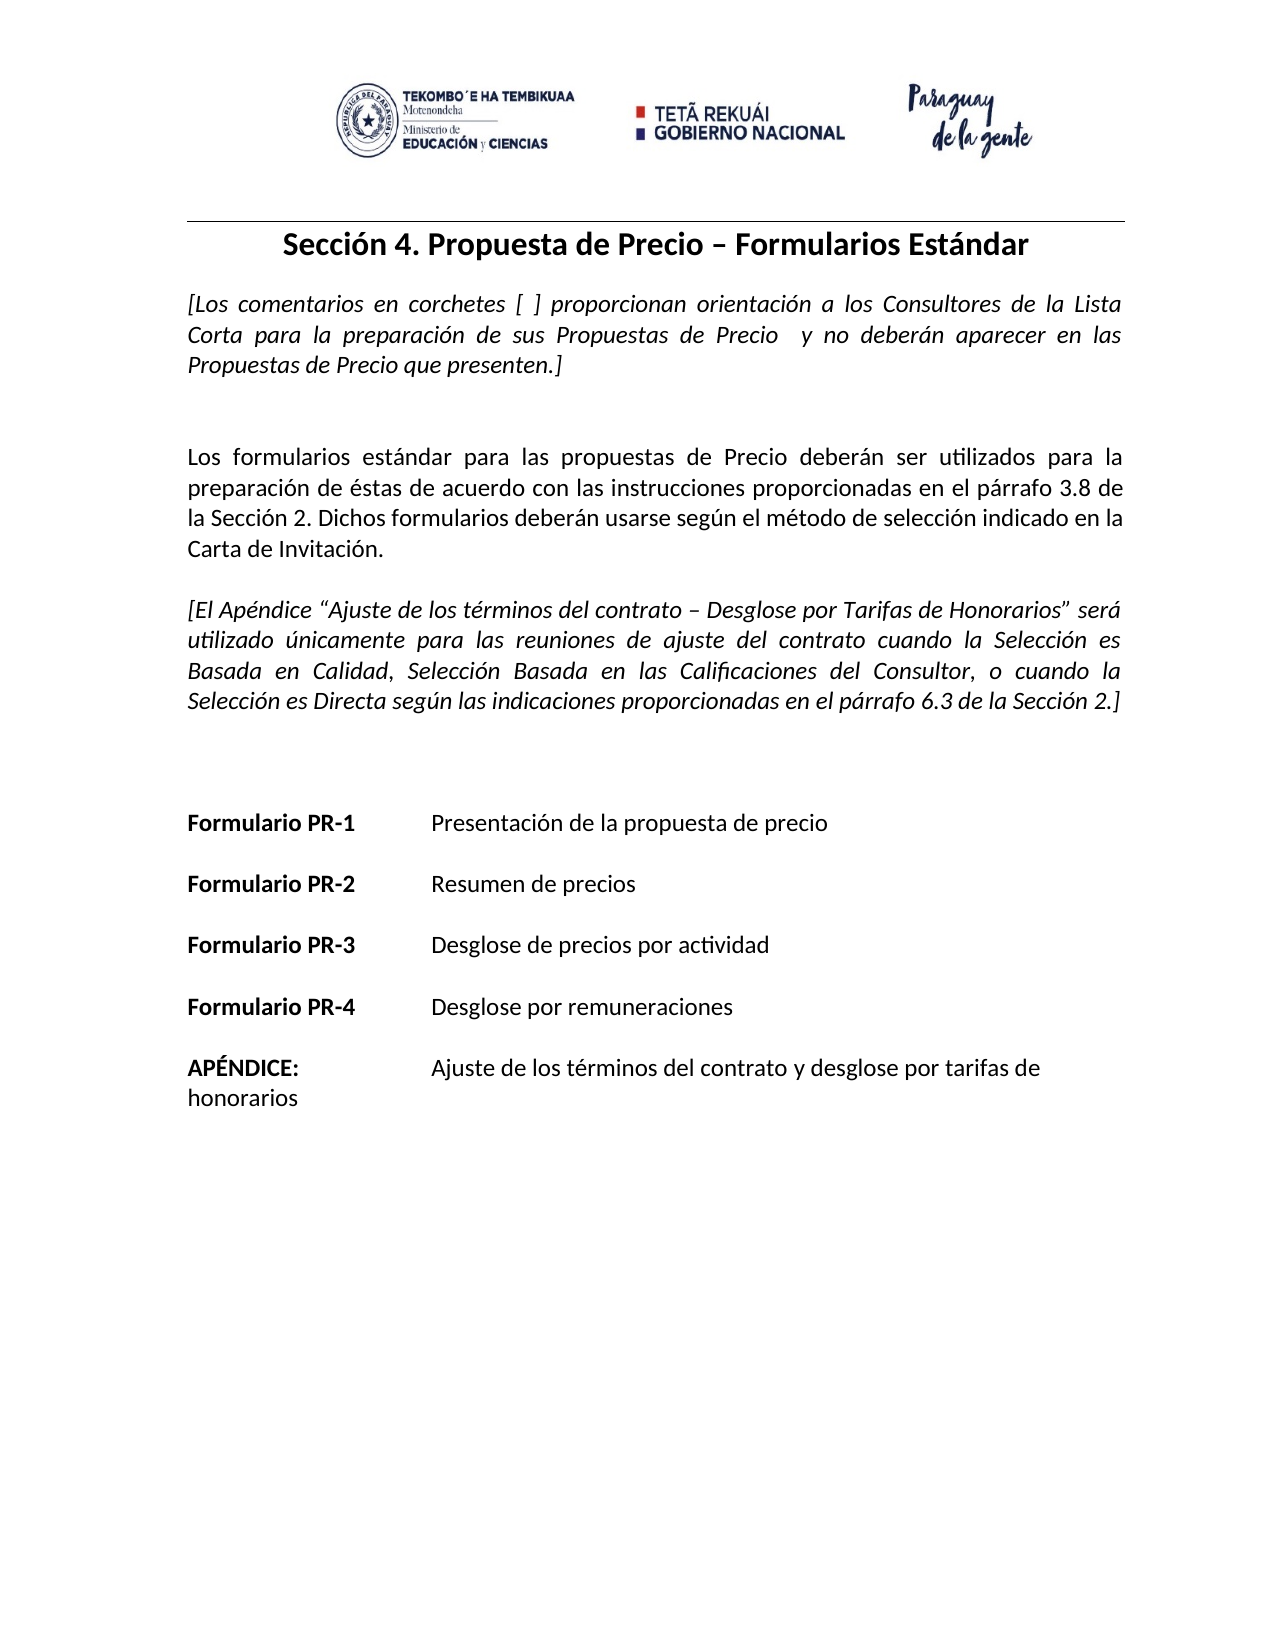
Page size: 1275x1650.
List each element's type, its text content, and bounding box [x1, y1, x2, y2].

picture [261, 25, 1110, 178]
subtitle Sección 4. Propuesta de Precio – Formularios Estándar [187, 222, 1125, 263]
text Formulario PR-1 Presentación de la propuesta de precio [187, 807, 1125, 838]
text Los formularios estándar para las propuestas de Precio deberán ser utilizados para la preparación de éstas de acuerdo con las instrucciones proporcionadas en el párrafo 3.8 de la Sección 2. Dichos formularios deberán usarse según el método de selección indicado en la Carta de Invitación. [187, 441, 1125, 563]
text APÉNDICE: Ajuste de los términos del contrato y desglose por tarifas de honorarios [187, 1052, 1125, 1113]
text [Los comentarios en corchetes [ ] proporcionan orientación a los Consultores de la Lista Corta para la preparación de sus Propuestas de Precio y no deberán aparecer en las Propuestas de Precio que presenten.] [187, 289, 1125, 380]
text Formulario PR-2 Resumen de precios [187, 868, 1125, 899]
text Formulario PR-4 Desglose por remuneraciones [187, 991, 1125, 1021]
text [El Apéndice “Ajuste de los términos del contrato – Desglose por Tarifas de Honorarios” será utilizado únicamente para las reuniones de ajuste del contrato cuando la Selección es Basada en Calidad, Selección Basada en las Calificaciones del Consultor, o cuando la Selección es Directa según las indicaciones proporcionadas en el párrafo 6.3 de la Sección 2.] [187, 594, 1125, 716]
text Formulario PR-3 Desglose de precios por actividad [187, 929, 1125, 960]
